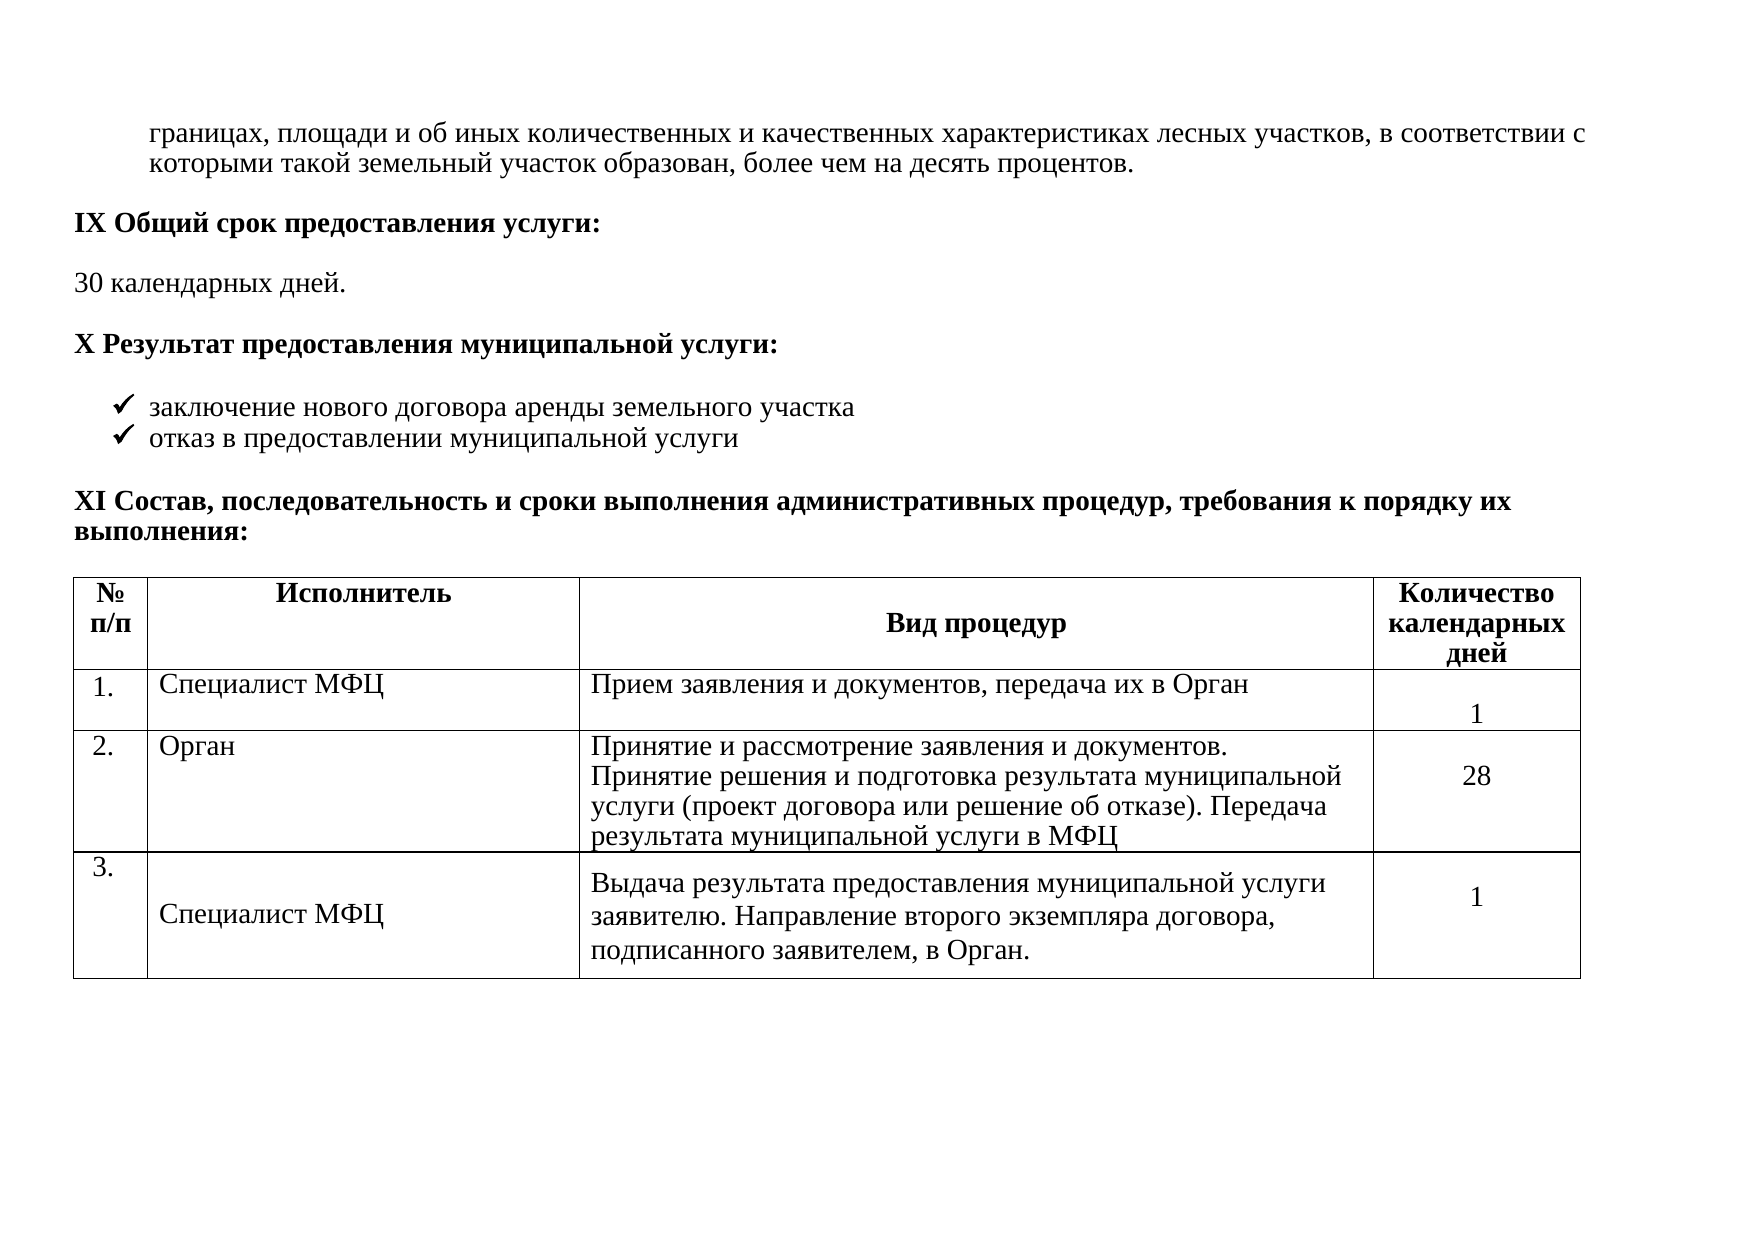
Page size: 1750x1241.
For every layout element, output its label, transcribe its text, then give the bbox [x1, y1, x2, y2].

table_cell 1 [1374, 853, 1580, 977]
table_cell Прием заявления и документов, передача их в Орган [580, 670, 1373, 730]
text 30 календарных дней. [74, 269, 1661, 299]
table_header № п/п [74, 578, 147, 668]
table_header Исполнитель [148, 578, 579, 668]
list отказ в предоставлении муниципальной услуги [111, 423, 1661, 453]
table_header Вид процедур [580, 578, 1373, 668]
text IХ Общий срок предоставления услуги: [74, 208, 1661, 239]
table_cell Принятие и рассмотрение заявления и документов. Принятие решения и подготовка результата муниципальной услуги (проект договора или решение об отказе). Передача результата муниципальной услуги в МФЦ [580, 731, 1373, 851]
text Х Результат предоставления муниципальной услуги: [74, 329, 1661, 359]
table_cell 28 [1374, 731, 1580, 851]
table_cell [74, 853, 147, 977]
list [111, 118, 1661, 178]
table_cell Специалист МФЦ [148, 670, 579, 730]
table_header Количество календарных дней [1374, 578, 1580, 668]
list заключение нового договора аренды земельного участка [111, 393, 1661, 423]
text ХI Состав, последовательность и сроки выполнения административных процедур, требования к порядку их выполнения: [74, 487, 1661, 547]
table_cell Орган [148, 731, 579, 851]
table_cell Специалист МФЦ [148, 853, 579, 977]
table_cell [74, 731, 147, 851]
table_cell Выдача результата предоставления муниципальной услуги заявителю. Направление второго экземпляра договора, подписанного заявителем, в Орган. [580, 853, 1373, 977]
table_cell [74, 670, 147, 730]
table_cell 1 [1374, 670, 1580, 730]
